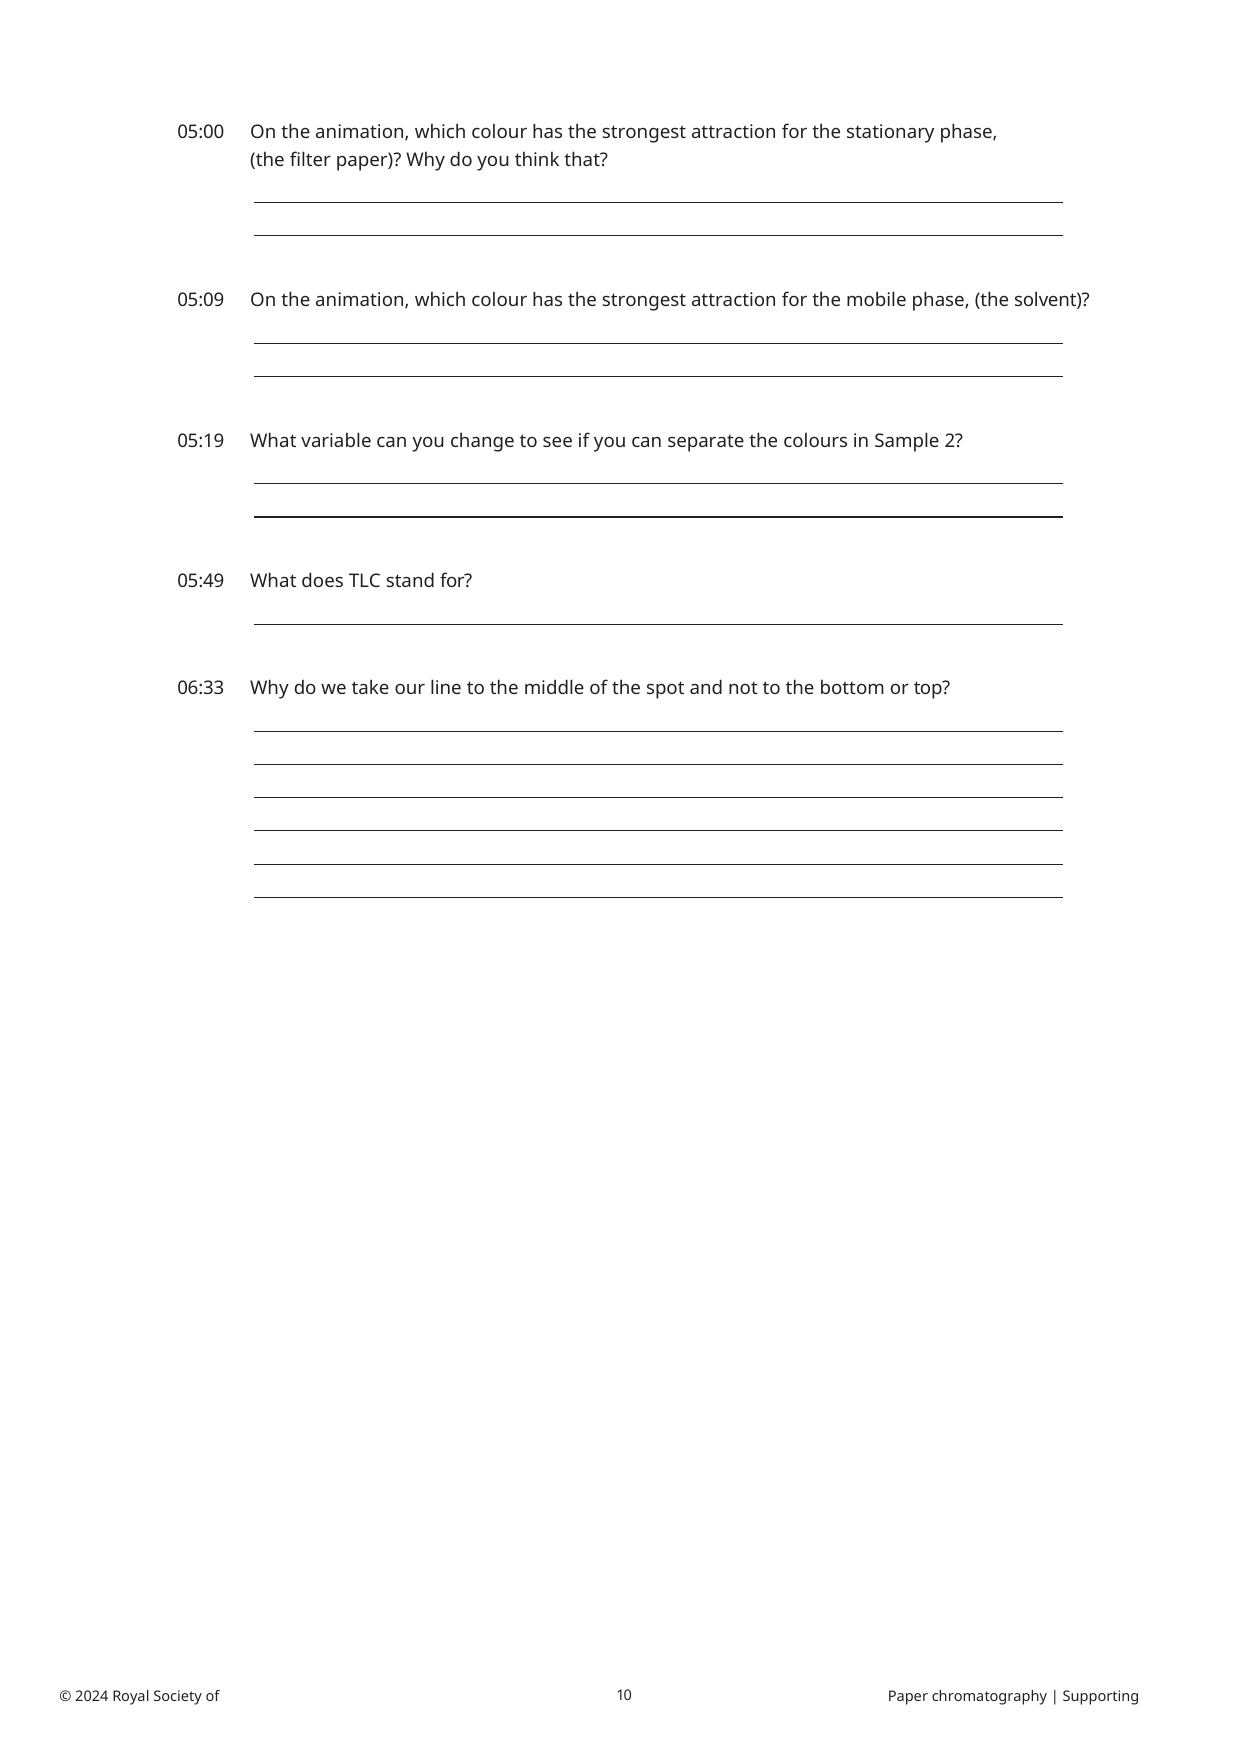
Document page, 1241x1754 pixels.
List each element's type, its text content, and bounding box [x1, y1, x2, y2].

text 06:33 Why do we take our line to the middle of the spot and not to the bottom or top? [177, 674, 1192, 700]
text 05:09 On the animation, which colour has the strongest attraction for the mobile phase, (the solvent)? [177, 287, 1192, 312]
text 05:49 What does TLC stand for? [177, 568, 1192, 593]
text 05:19 What variable can you change to see if you can separate the colours in Sample 2? [177, 427, 1192, 453]
text 05:00 On the animation, which colour has the strongest attraction for the stationary phase, (the filter paper)? Why do you think that? [177, 118, 1014, 172]
